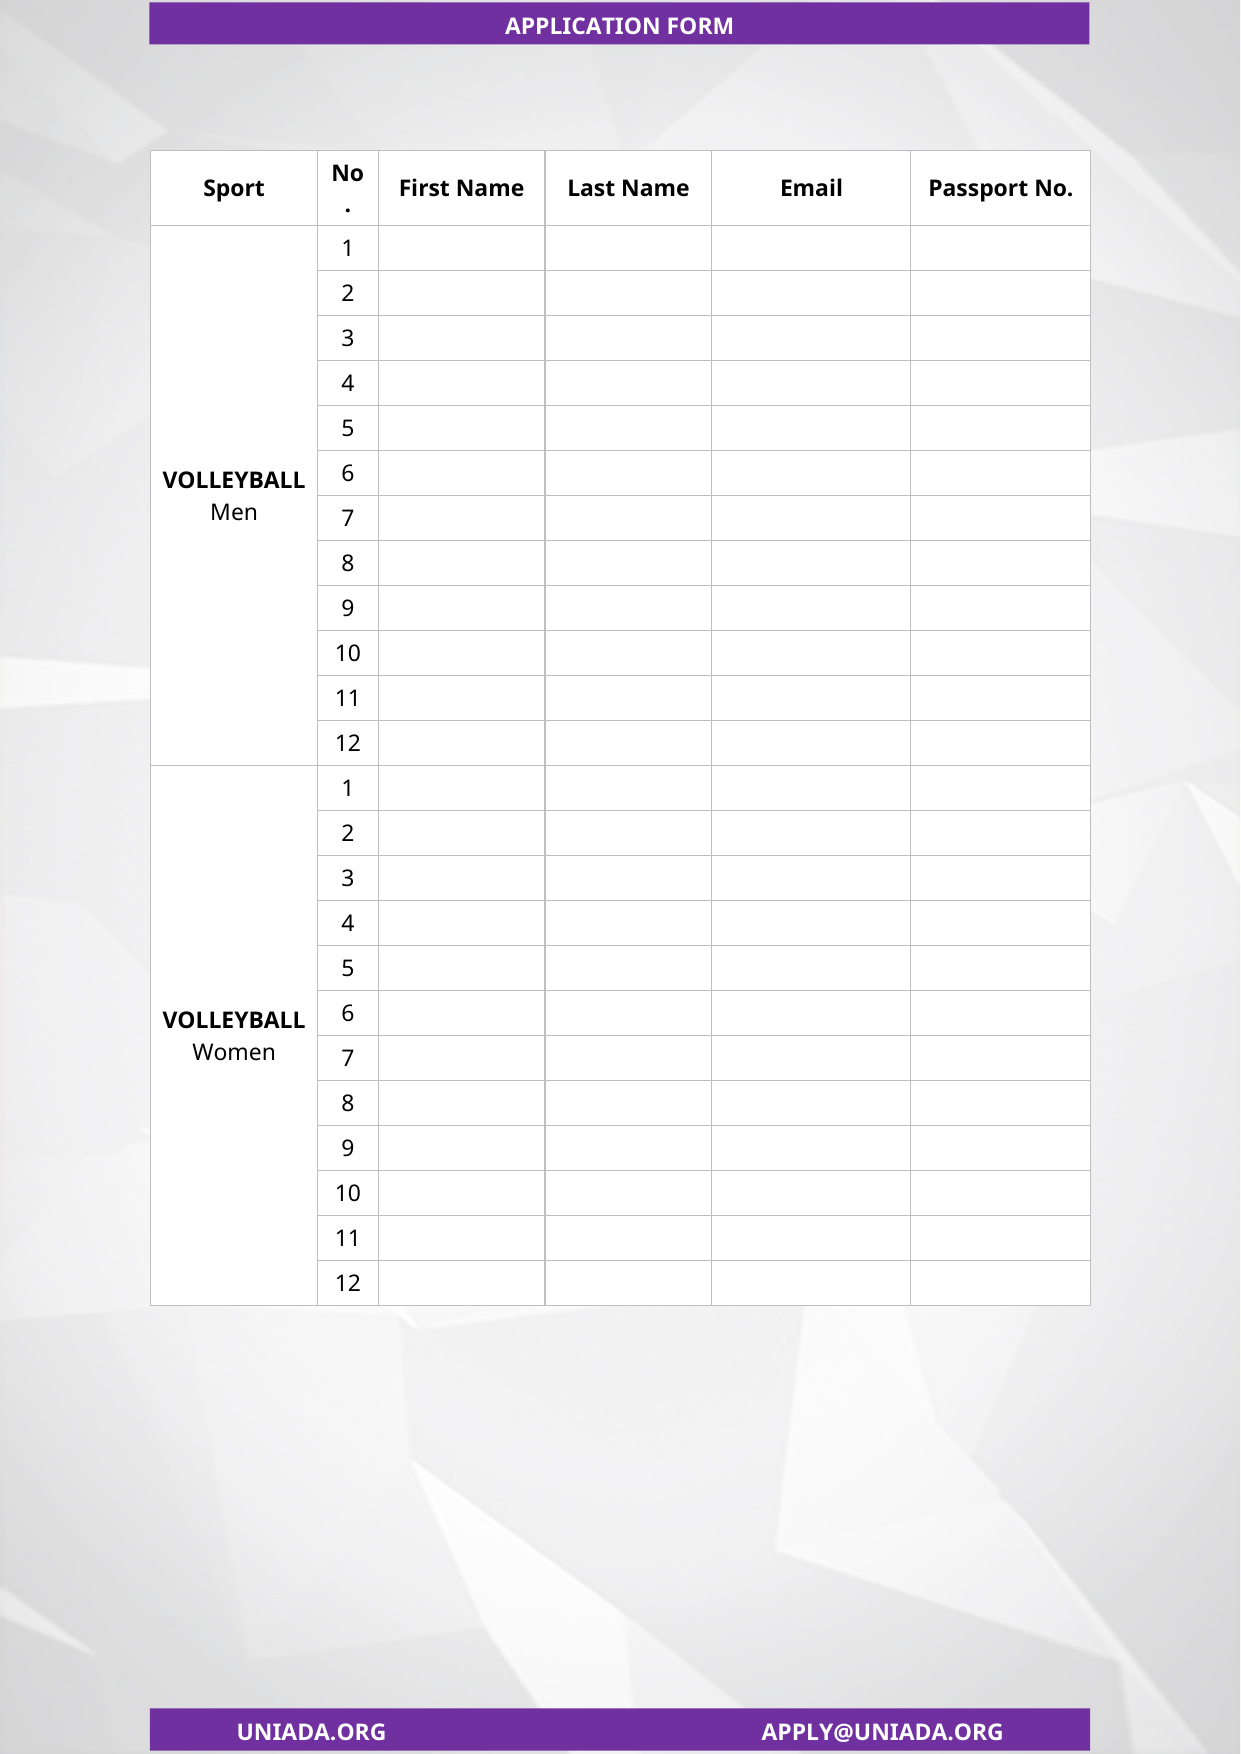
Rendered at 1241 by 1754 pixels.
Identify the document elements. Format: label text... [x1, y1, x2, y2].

table_cell [379, 631, 544, 675]
table_cell [546, 811, 711, 855]
table_cell 7 [318, 496, 378, 540]
table_cell [911, 1216, 1090, 1260]
table_cell [712, 406, 910, 450]
table_cell 4 [318, 361, 378, 405]
table_cell [911, 451, 1090, 495]
table_cell [712, 856, 910, 900]
table_cell [379, 901, 544, 945]
table_cell [712, 901, 910, 945]
table_cell [379, 1171, 544, 1215]
table_cell [911, 991, 1090, 1035]
table_cell [712, 586, 910, 630]
table_header Passport No. [911, 151, 1090, 225]
table_cell [546, 406, 711, 450]
table_cell [546, 676, 711, 720]
table_cell [911, 1171, 1090, 1215]
table_cell [712, 541, 910, 585]
table_cell [712, 766, 910, 810]
table_header Last Name [546, 151, 711, 225]
table_cell [712, 271, 910, 315]
table_cell [379, 946, 544, 990]
table_cell [911, 631, 1090, 675]
table_cell 6 [318, 451, 378, 495]
table_cell [546, 226, 711, 270]
table_cell [712, 361, 910, 405]
table_cell [712, 811, 910, 855]
table_cell [379, 811, 544, 855]
table_cell 7 [318, 1036, 378, 1080]
table_cell [379, 406, 544, 450]
table_cell [379, 586, 544, 630]
table_cell [546, 1261, 711, 1305]
table_cell [546, 766, 711, 810]
table_cell [911, 541, 1090, 585]
table_cell [911, 811, 1090, 855]
table_cell VOLLEYBALL Women [151, 766, 317, 1305]
table_cell 9 [318, 586, 378, 630]
table_cell [546, 1171, 711, 1215]
table_cell [712, 631, 910, 675]
table_cell [712, 1261, 910, 1305]
table_cell [911, 1036, 1090, 1080]
table_cell [546, 856, 711, 900]
table_cell 5 [318, 946, 378, 990]
table_cell [911, 1261, 1090, 1305]
table_cell 2 [318, 271, 378, 315]
table_cell 9 [318, 1126, 378, 1170]
table_cell 10 [318, 1171, 378, 1215]
table_cell 1 [318, 226, 378, 270]
table_cell [546, 271, 711, 315]
table_cell 11 [318, 676, 378, 720]
table_cell [911, 316, 1090, 360]
table_cell [911, 721, 1090, 765]
table_cell [379, 1126, 544, 1170]
table_cell [379, 676, 544, 720]
table_cell [712, 1216, 910, 1260]
table_cell [546, 1081, 711, 1125]
table_cell [546, 316, 711, 360]
table_cell 8 [318, 541, 378, 585]
table_cell [911, 361, 1090, 405]
table_cell [712, 991, 910, 1035]
table_cell [911, 856, 1090, 900]
table_cell [911, 271, 1090, 315]
table_cell [911, 1081, 1090, 1125]
table_cell [911, 406, 1090, 450]
table_header Email [712, 151, 910, 225]
table_cell [379, 991, 544, 1035]
table_cell [911, 766, 1090, 810]
table_cell [546, 451, 711, 495]
table_cell [712, 226, 910, 270]
table_cell [911, 586, 1090, 630]
table_cell [546, 541, 711, 585]
table_cell [712, 721, 910, 765]
table_cell [712, 1036, 910, 1080]
table_cell 4 [318, 901, 378, 945]
table_cell [546, 496, 711, 540]
table_cell [712, 946, 910, 990]
table_cell [546, 1216, 711, 1260]
table_cell [712, 676, 910, 720]
table_cell 12 [318, 721, 378, 765]
table_cell 1 [318, 766, 378, 810]
table_cell [379, 1216, 544, 1260]
table_cell [911, 1126, 1090, 1170]
table_cell 12 [318, 1261, 378, 1305]
table_cell [379, 361, 544, 405]
table_cell [712, 316, 910, 360]
table_cell [546, 946, 711, 990]
table_cell [379, 226, 544, 270]
picture [0, 0, 1241, 1754]
table_cell [546, 991, 711, 1035]
table_cell [712, 1081, 910, 1125]
table_cell [546, 1036, 711, 1080]
table_cell [546, 901, 711, 945]
table_header First Name [379, 151, 544, 225]
table_cell [712, 496, 910, 540]
table_cell [379, 1081, 544, 1125]
table_cell [379, 316, 544, 360]
table_header No. [318, 151, 378, 225]
table_cell 2 [318, 811, 378, 855]
table_cell [911, 946, 1090, 990]
table_cell [379, 271, 544, 315]
table_cell VOLLEYBALL Men [151, 226, 317, 765]
table_cell [911, 226, 1090, 270]
table_cell 5 [318, 406, 378, 450]
table_cell [712, 451, 910, 495]
table_cell [379, 496, 544, 540]
table_cell [379, 721, 544, 765]
table_cell 8 [318, 1081, 378, 1125]
table_header Sport [151, 151, 317, 225]
table_cell [911, 901, 1090, 945]
table_cell [546, 1126, 711, 1170]
table_cell 6 [318, 991, 378, 1035]
table_cell [712, 1126, 910, 1170]
table_cell [546, 361, 711, 405]
table_cell [379, 766, 544, 810]
table_cell [379, 1036, 544, 1080]
table_cell [546, 631, 711, 675]
table_cell 10 [318, 631, 378, 675]
table_cell [379, 451, 544, 495]
table_cell [379, 1261, 544, 1305]
table_cell [911, 496, 1090, 540]
table_cell [546, 721, 711, 765]
table_cell [379, 856, 544, 900]
table_cell [546, 586, 711, 630]
table_cell 3 [318, 856, 378, 900]
table_cell [911, 676, 1090, 720]
table_cell [379, 541, 544, 585]
table_cell 3 [318, 316, 378, 360]
table_cell [712, 1171, 910, 1215]
table_cell 11 [318, 1216, 378, 1260]
